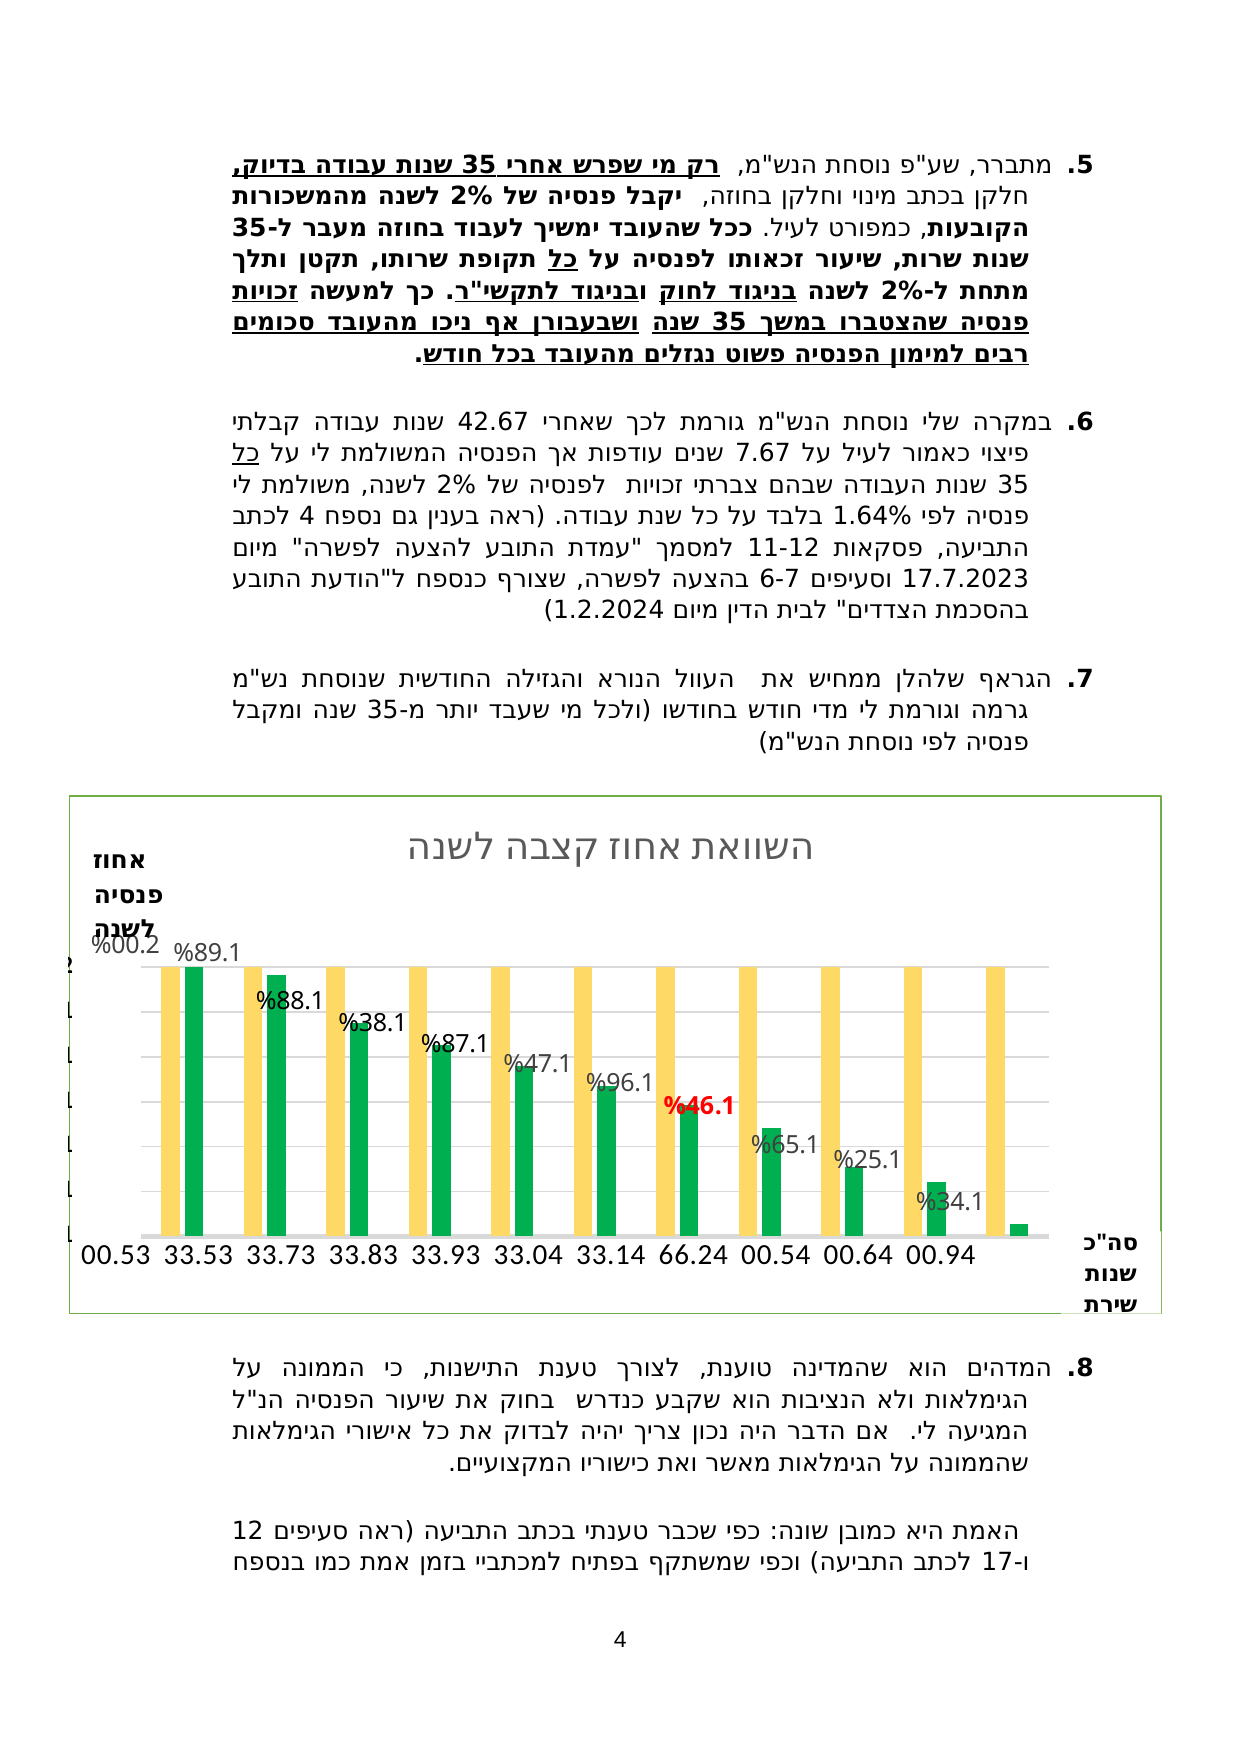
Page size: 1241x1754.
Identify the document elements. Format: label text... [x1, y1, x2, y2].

list הגראף שלהלן ממחיש את העוול הנורא והגזילה החודשית שנוסחת נש"מ גרמה וגורמת לי מדי חודש בחודשו (ולכל מי שעבד יותר מ-35 שנה ומקבל פנסיה לפי נוסחת הנש"מ) [232, 664, 1067, 756]
list במקרה שלי נוסחת הנש"מ גורמת לכך שאחרי 42.67 שנות עבודה קבלתי פיצוי כאמור לעיל על 7.67 שנים עודפות אך הפנסיה המשולמת לי על כל 35 שנות העבודה שבהם צברתי זכויות לפנסיה של 2% לשנה, משולמת לי פנסיה לפי 1.64% בלבד על כל שנת עבודה. (ראה בענין גם נספח 4 לכתב התביעה, פסקאות 11-12 למסמך "עמדת התובע להצעה לפשרה" מיום 17.7.2023 וסעיפים 6-7 בהצעה לפשרה, שצורף כנספח ל"הודעת התובע בהסכמת הצדדים" לבית הדין מיום 1.2.2024) [232, 407, 1067, 625]
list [232, 1516, 1029, 1577]
list המדהים הוא שהמדינה טוענת, לצורך טענת התישנות, כי הממונה על הגימלאות ולא הנציבות הוא שקבע כנדרש בחוק את שיעור הפנסיה הנ"ל המגיעה לי. אם הדבר היה נכון צריך יהיה לבדוק את כל אישורי הגימלאות שהממונה על הגימלאות מאשר ואת כישוריו המקצועיים. [232, 1353, 1067, 1477]
list מתברר, שע"פ נוסחת הנש"מ, רק מי שפרש אחרי 35 שנות עבודה בדיוק, חלקן בכתב מינוי וחלקן בחוזה, יקבל פנסיה של 2% לשנה מהמשכורות הקובעות, כמפורט לעיל. ככל שהעובד ימשיך לעבוד בחוזה מעבר ל-35 שנות שרות, שיעור זכאותו לפנסיה על כל תקופת שרותו, תקטן ותלך מתחת ל-2% לשנה בניגוד לחוק ובניגוד לתקשי"ר. כך למעשה זכויות פנסיה שהצטברו במשך 35 שנה ושבעבורן אף ניכו מהעובד סכומים רבים למימון הפנסיה פשוט נגזלים מהעובד בכל חודש. [232, 150, 1067, 368]
